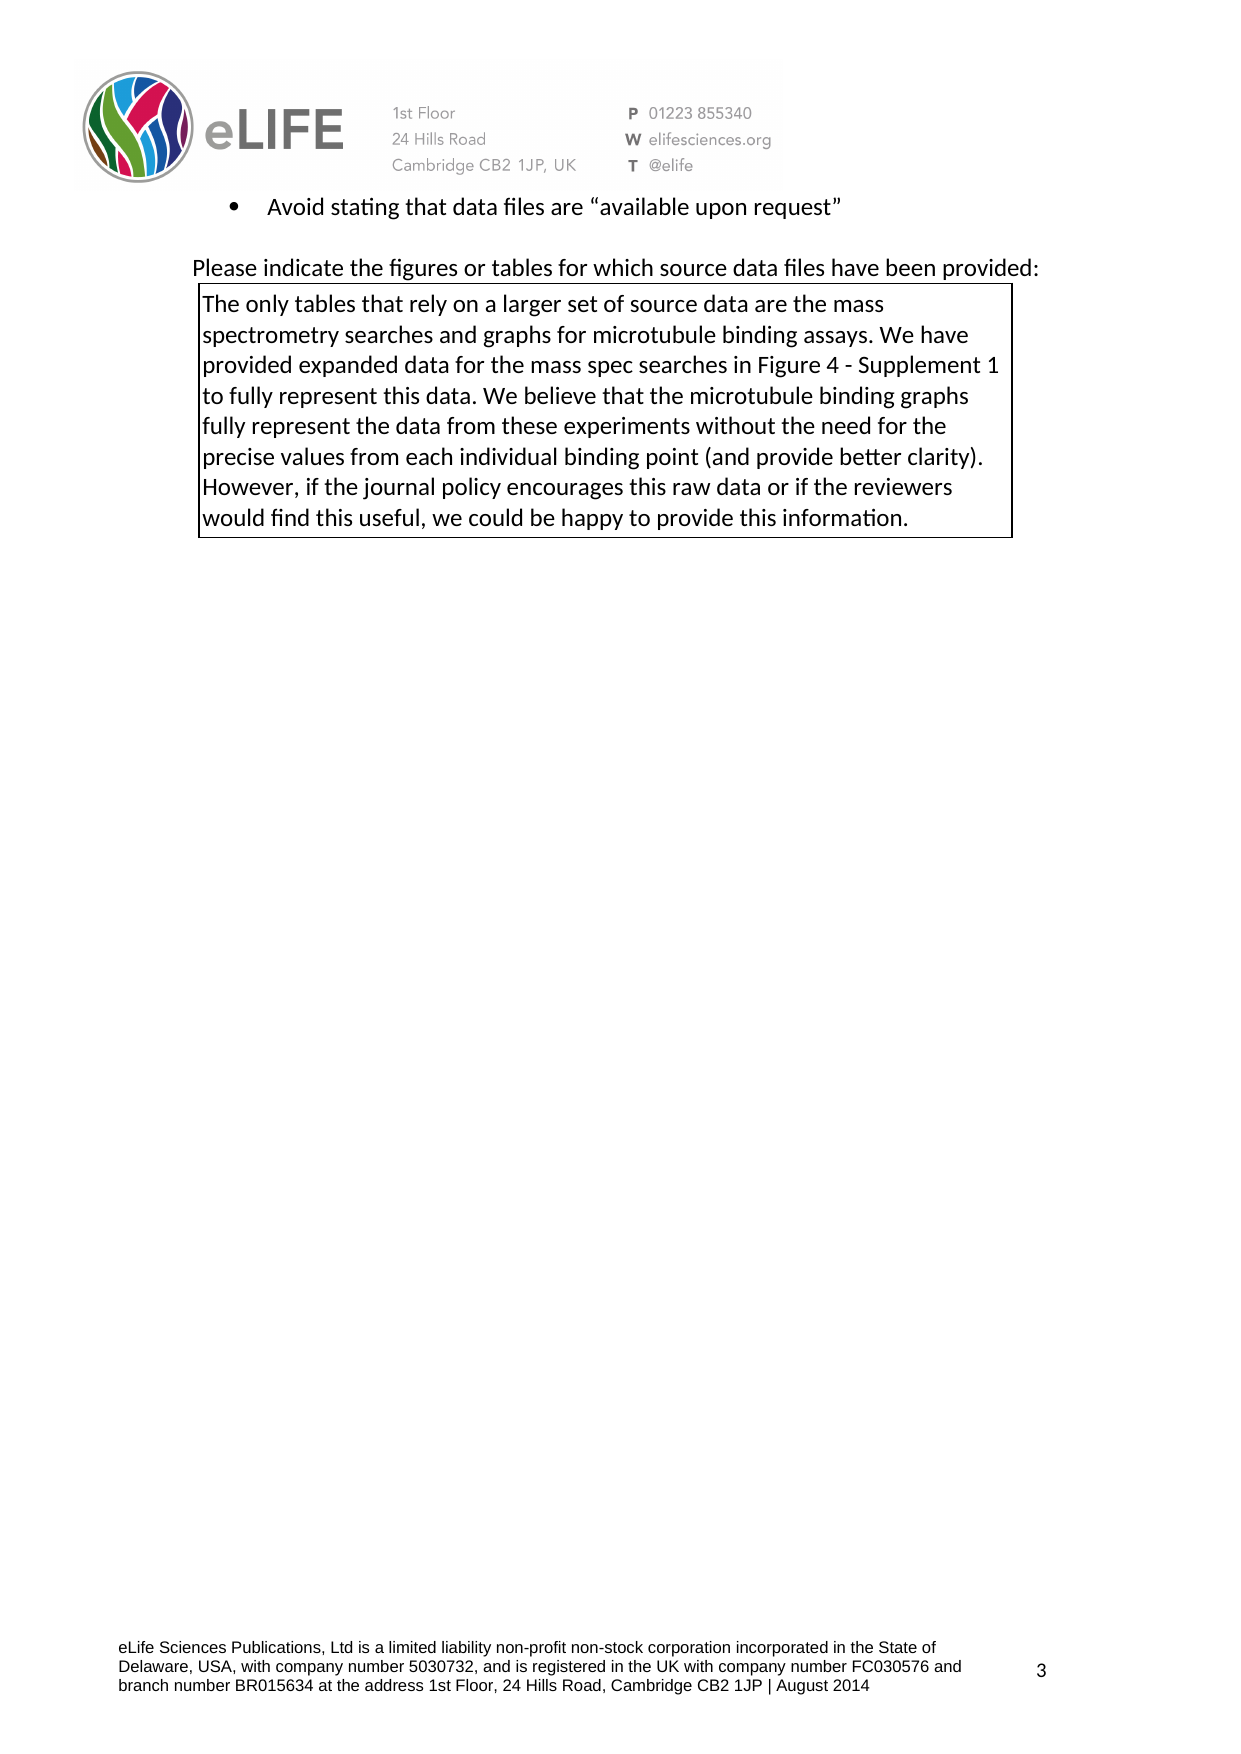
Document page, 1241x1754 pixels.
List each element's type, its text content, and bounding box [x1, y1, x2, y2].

text The only tables that rely on a larger set of source data are the mass spectrometry searches and graphs for microtubule binding assays. We have provided expanded data for the mass spec searches in Figure 4 - Supplement 1 to fully represent this data. We believe that the microtubule binding graphs fully represent the data from these experiments without the need for the precise values from each individual binding point (and provide better clarity). However, if the journal policy encourages this raw data or if the reviewers would find this useful, we could be happy to provide this information. [200, 286, 1011, 534]
list Avoid stating that data files are “available upon request” [229, 191, 1053, 221]
text Please indicate the figures or tables for which source data files have been provided: [192, 252, 1053, 282]
picture [73, 59, 784, 191]
